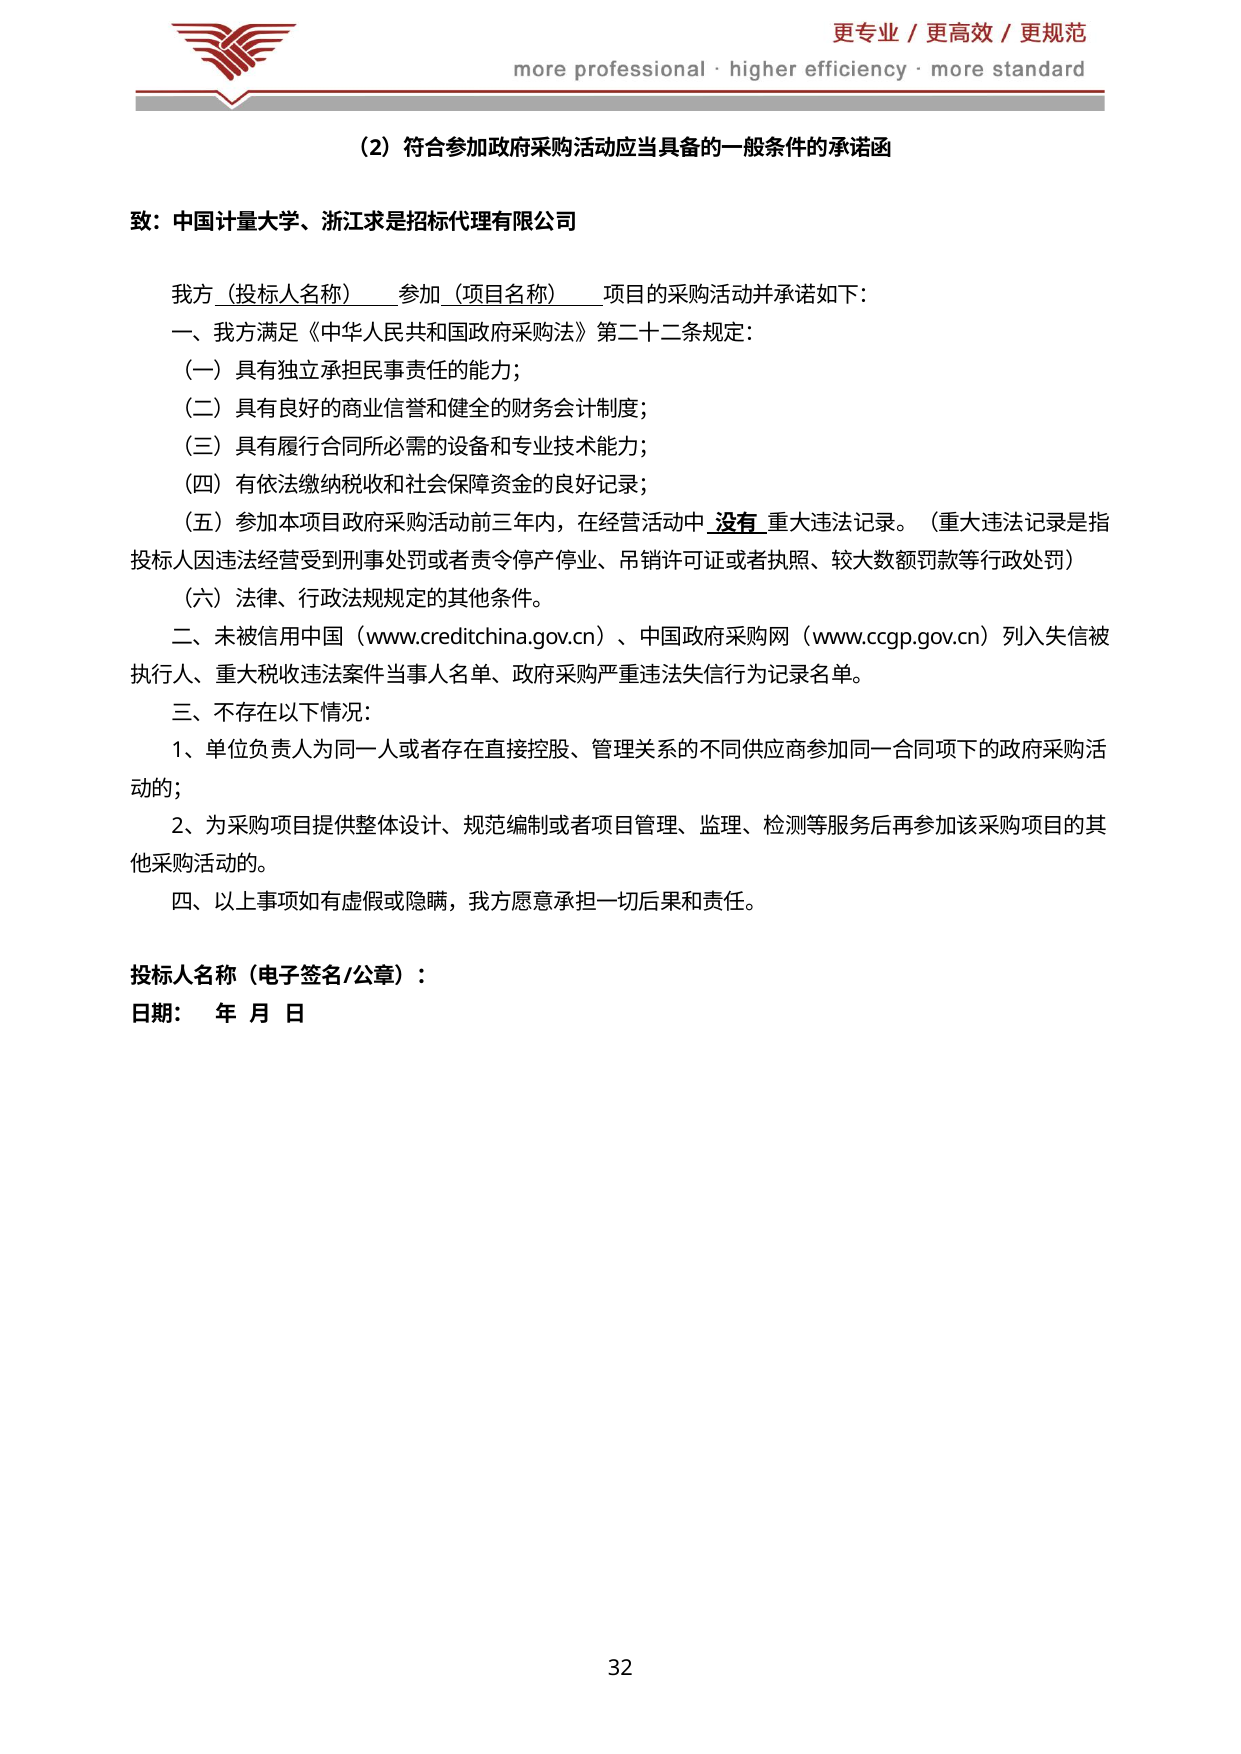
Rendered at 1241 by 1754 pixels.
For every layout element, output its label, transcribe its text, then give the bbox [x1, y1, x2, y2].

text （二）具有良好的商业信誉和健全的财务会计制度； [130, 391, 1110, 423]
text （三）具有履行合同所必需的设备和专业技术能力； [130, 429, 1110, 461]
text 三、不存在以下情况： [130, 694, 1110, 726]
picture [135, 0, 1105, 111]
text 致：中国计量大学、浙江求是招标代理有限公司 [130, 204, 1110, 235]
text （四）有依法缴纳税收和社会保障资金的良好记录； [130, 467, 1110, 499]
text 日期： 年 月 日 [130, 996, 1110, 1028]
text 二、未被信用中国（www.creditchina.gov.cn）、中国政府采购网（www.ccgp.gov.cn）列入失信被执行人、重大税收违法案件当事人名单、政府采购严重违法失信行为记录名单。 [130, 619, 1110, 688]
text 我方（投标人名称） 参加（项目名称） 项目的采购活动并承诺如下： [130, 277, 1110, 309]
text 2、为采购项目提供整体设计、规范编制或者项目管理、监理、检测等服务后再参加该采购项目的其他采购活动的。 [130, 808, 1110, 878]
text 一、我方满足《中华人民共和国政府采购法》第二十二条规定： [130, 315, 1110, 347]
text 四、以上事项如有虚假或隐瞒，我方愿意承担一切后果和责任。 [130, 884, 1110, 916]
text （五）参加本项目政府采购活动前三年内，在经营活动中 没有 重大违法记录。（重大违法记录是指投标人因违法经营受到刑事处罚或者责令停产停业、吊销许可证或者执照、较大数额罚款等行政处罚） [130, 505, 1110, 574]
text 1、单位负责人为同一人或者存在直接控股、管理关系的不同供应商参加同一合同项下的政府采购活动的； [130, 732, 1110, 802]
text （六）法律、行政法规规定的其他条件。 [130, 581, 1110, 612]
text （2）符合参加政府采购活动应当具备的一般条件的承诺函 [130, 130, 1110, 162]
text 投标人名称（电子签名/公章）： [130, 958, 1110, 990]
text （一）具有独立承担民事责任的能力； [130, 353, 1110, 385]
